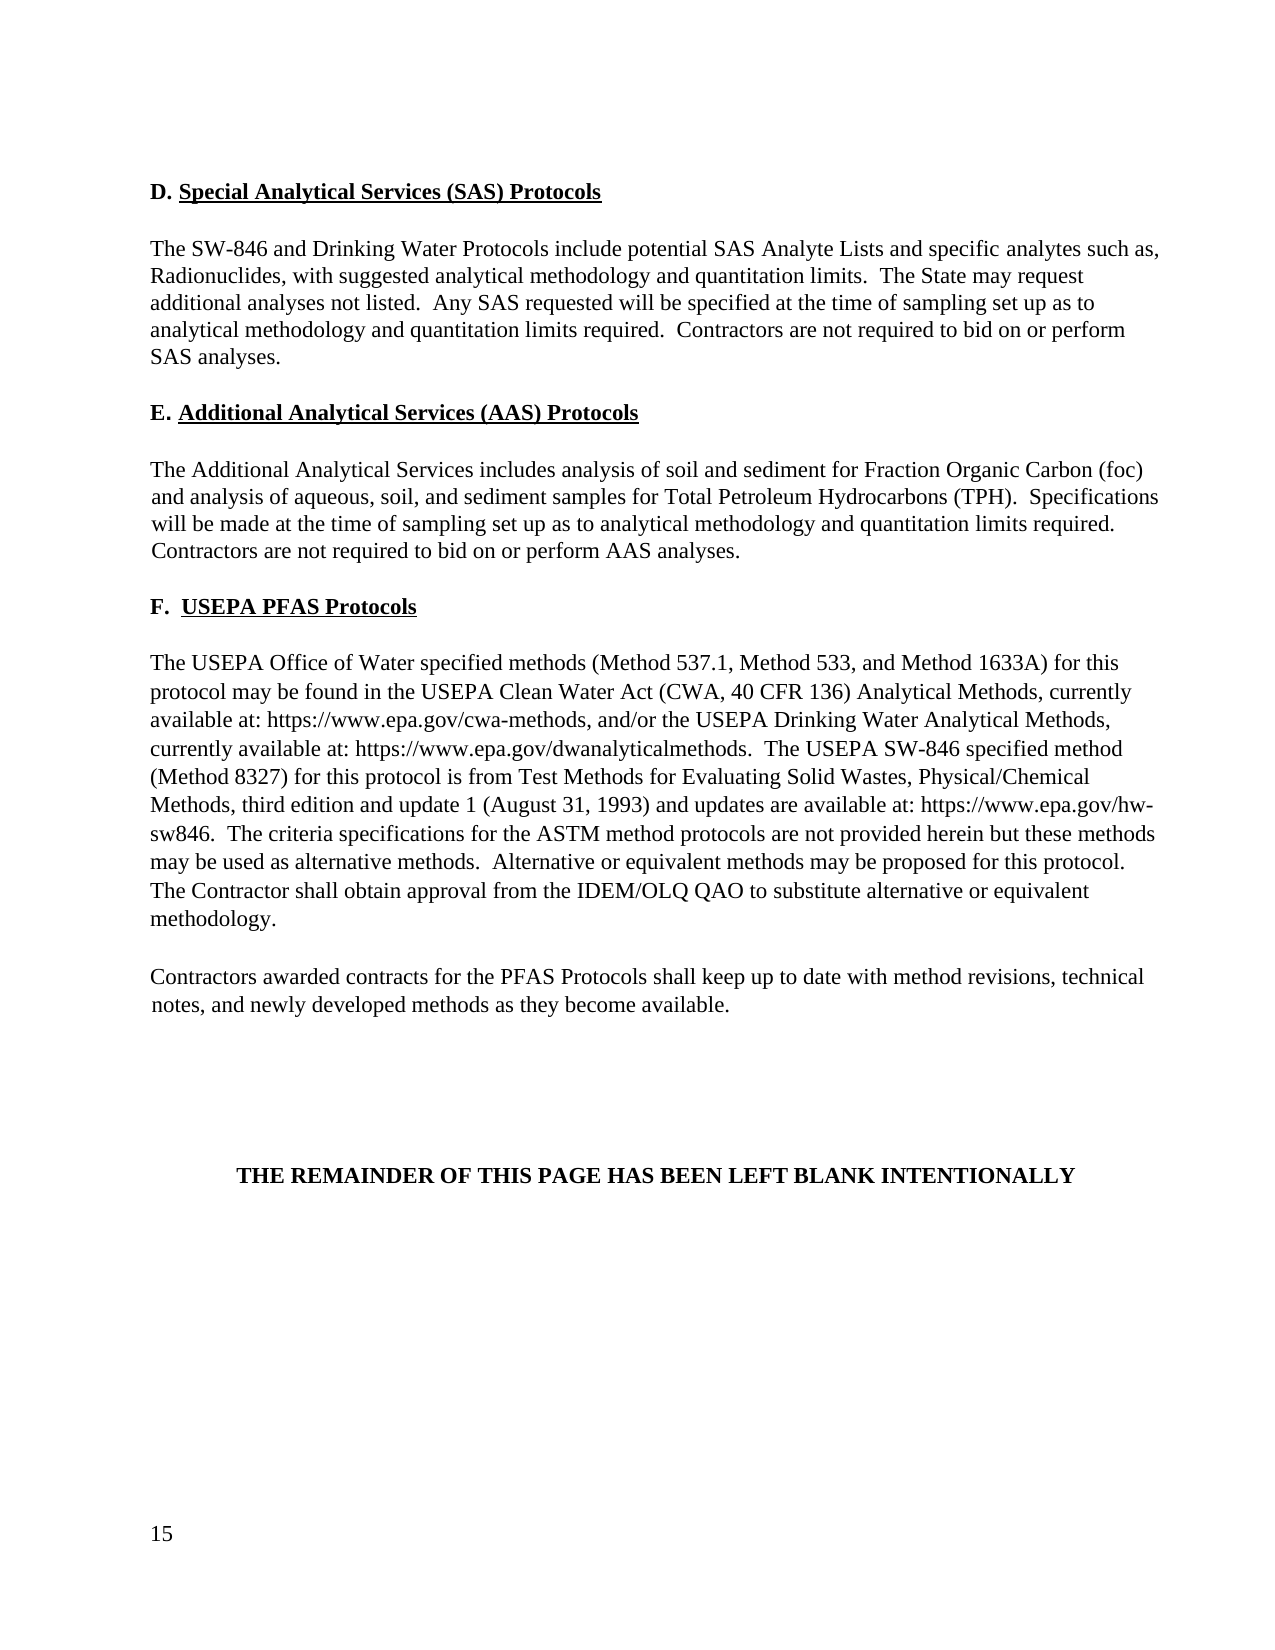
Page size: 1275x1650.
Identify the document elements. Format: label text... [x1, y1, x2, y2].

subtitle D. Special Analytical Services (SAS) Protocols [150, 178, 1162, 205]
text THE REMAINDER OF THIS PAGE HAS BEEN LEFT BLANK INTENTIONALLY [150, 1162, 1162, 1188]
text Contractors awarded contracts for the PFAS Protocols shall keep up to date with method revisions, technical notes, and newly developed methods as they become available. [150, 963, 1162, 1018]
subtitle E. Additional Analytical Services (AAS) Protocols [150, 399, 1162, 426]
subtitle F. USEPA PFAS Protocols [150, 593, 1162, 619]
text The USEPA Office of Water specified methods (Method 537.1, Method 533, and Method 1633A) for this protocol may be found in the USEPA Clean Water Act (CWA, 40 CFR 136) Analytical Methods, currently available at: https://www.epa.gov/cwa-methods, and/or the USEPA Drinking Water Analytical Methods, currently available at: https://www.epa.gov/dwanalyticalmethods. The USEPA SW-846 specified method (Method 8327) for this protocol is from Test Methods for Evaluating Solid Wastes, Physical/Chemical Methods, third edition and update 1 (August 31, 1993) and updates are available at: https://www.epa.gov/hw-sw846. The criteria specifications for the ASTM method protocols are not provided herein but these methods may be used as alternative methods. Alternative or equivalent methods may be proposed for this protocol. The Contractor shall obtain approval from the IDEM/OLQ QAO to substitute alternative or equivalent methodology. [150, 649, 1162, 932]
text The Additional Analytical Services includes analysis of soil and sediment for Fraction Organic Carbon (foc) and analysis of aqueous, soil, and sediment samples for Total Petroleum Hydrocarbons (TPH). Specifications will be made at the time of sampling set up as to analytical methodology and quantitation limits required. Contractors are not required to bid on or perform AAS analyses. [150, 456, 1162, 563]
text The SW-846 and Drinking Water Protocols include potential SAS Analyte Lists and specific analytes such as, Radionuclides, with suggested analytical methodology and quantitation limits. The State may request additional analyses not listed. Any SAS requested will be specified at the time of sampling set up as to analytical methodology and quantitation limits required. Contractors are not required to bid on or perform SAS analyses. [150, 235, 1162, 369]
